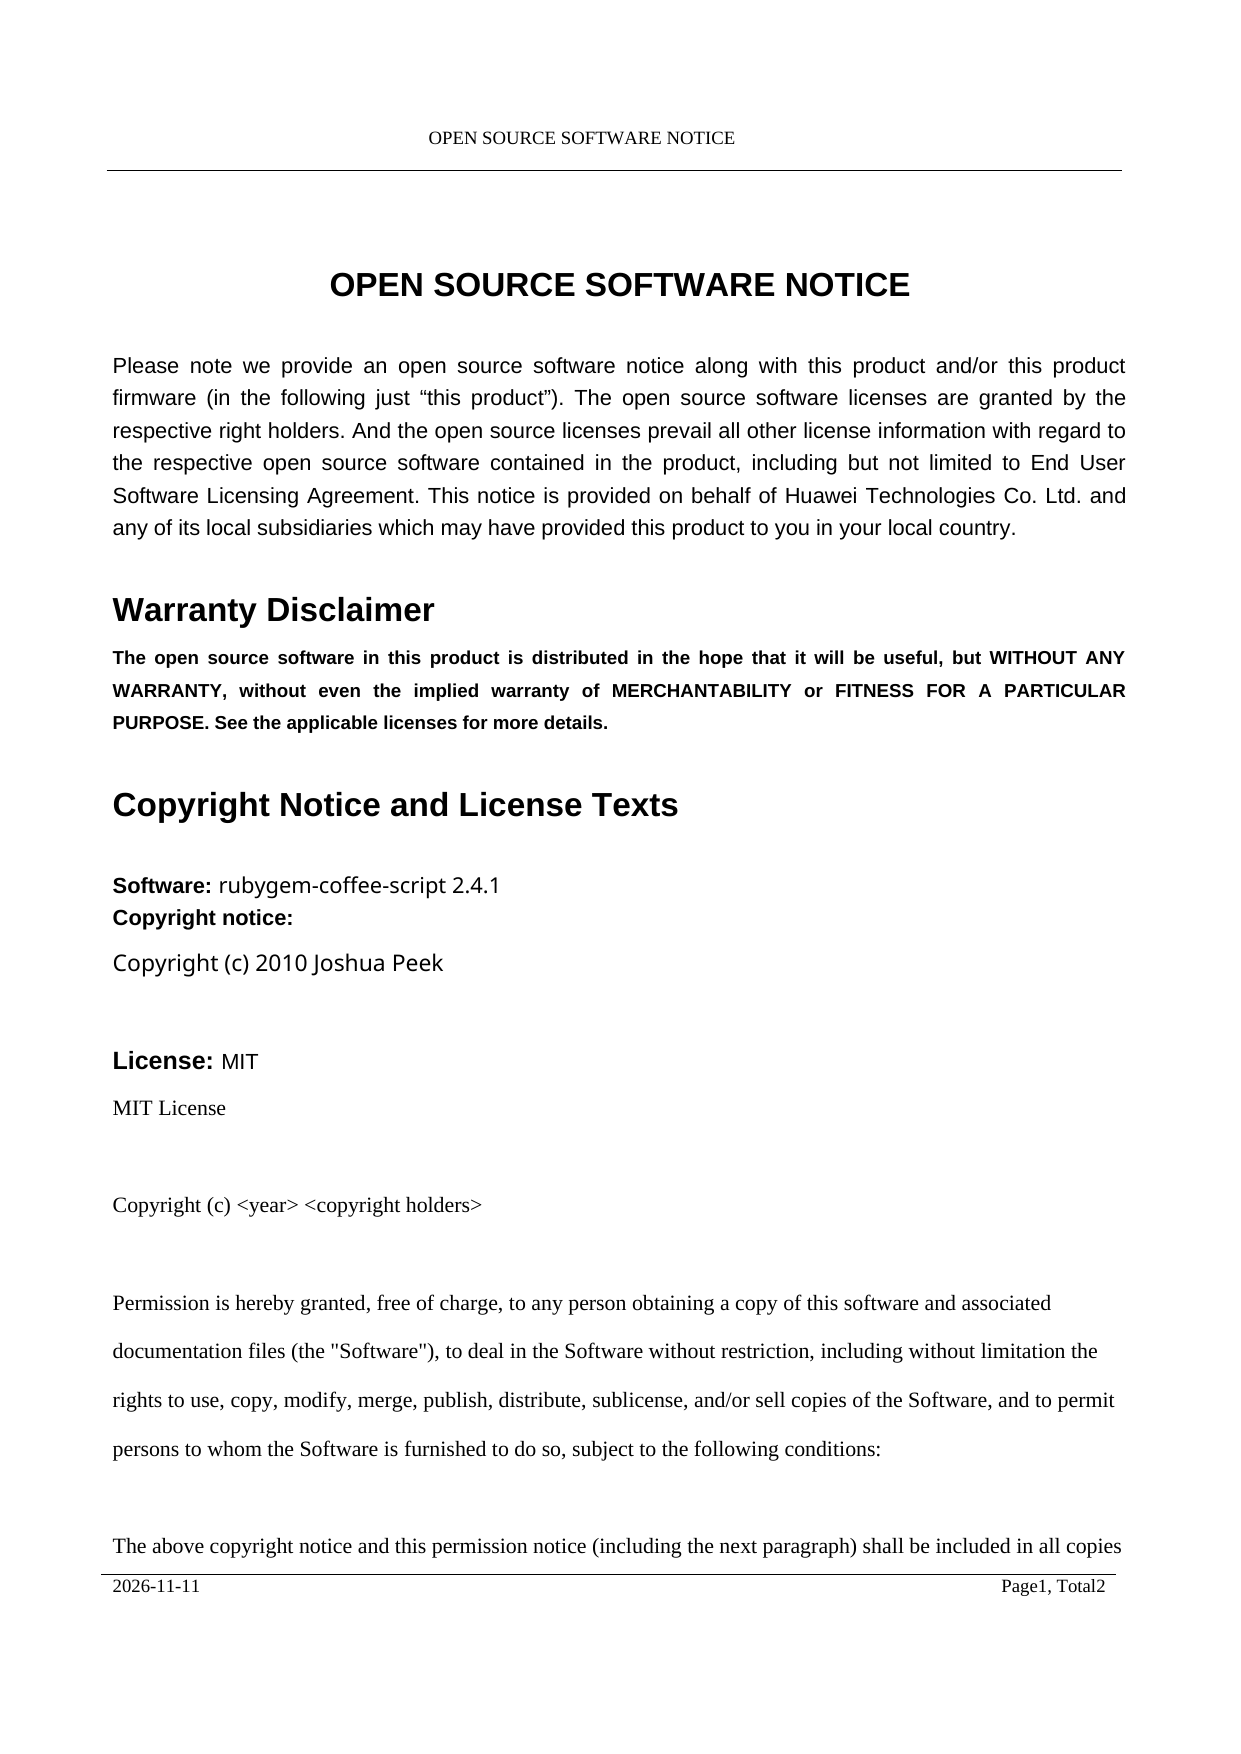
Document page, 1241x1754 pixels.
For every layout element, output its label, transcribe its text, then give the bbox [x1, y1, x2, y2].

text Copyright notice: [112, 901, 1128, 934]
text Software: rubygem-coffee-script 2.4.1 [112, 869, 1128, 901]
text Copyright Notice and License Texts [112, 771, 1128, 836]
text Please note we provide an open source software notice along with this product and/or this product firmware (in the following just “this product”). The open source software licenses are granted by the respective right holders. And the open source licenses prevail all other license information with regard to the respective open source software contained in the product, including but not limited to End User Software Licensing Agreement. This notice is provided on behalf of Huawei Technologies Co. Ltd. and any of its local subsidiaries which may have provided this product to you in your local country. [112, 349, 1128, 544]
text License: MIT [112, 1044, 1128, 1077]
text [112, 1091, 1128, 1562]
text OPEN SOURCE SOFTWARE NOTICE [112, 251, 1128, 316]
text Warranty Disclaimer [112, 576, 1128, 641]
text The open source software in this product is distributed in the hope that it will be useful, but WITHOUT ANY WARRANTY, without even the implied warranty of MERCHANTABILITY or FITNESS FOR A PARTICULAR PURPOSE. See the applicable licenses for more details. [112, 641, 1128, 739]
text Copyright (c) 2010 Joshua Peek [112, 947, 1128, 1028]
